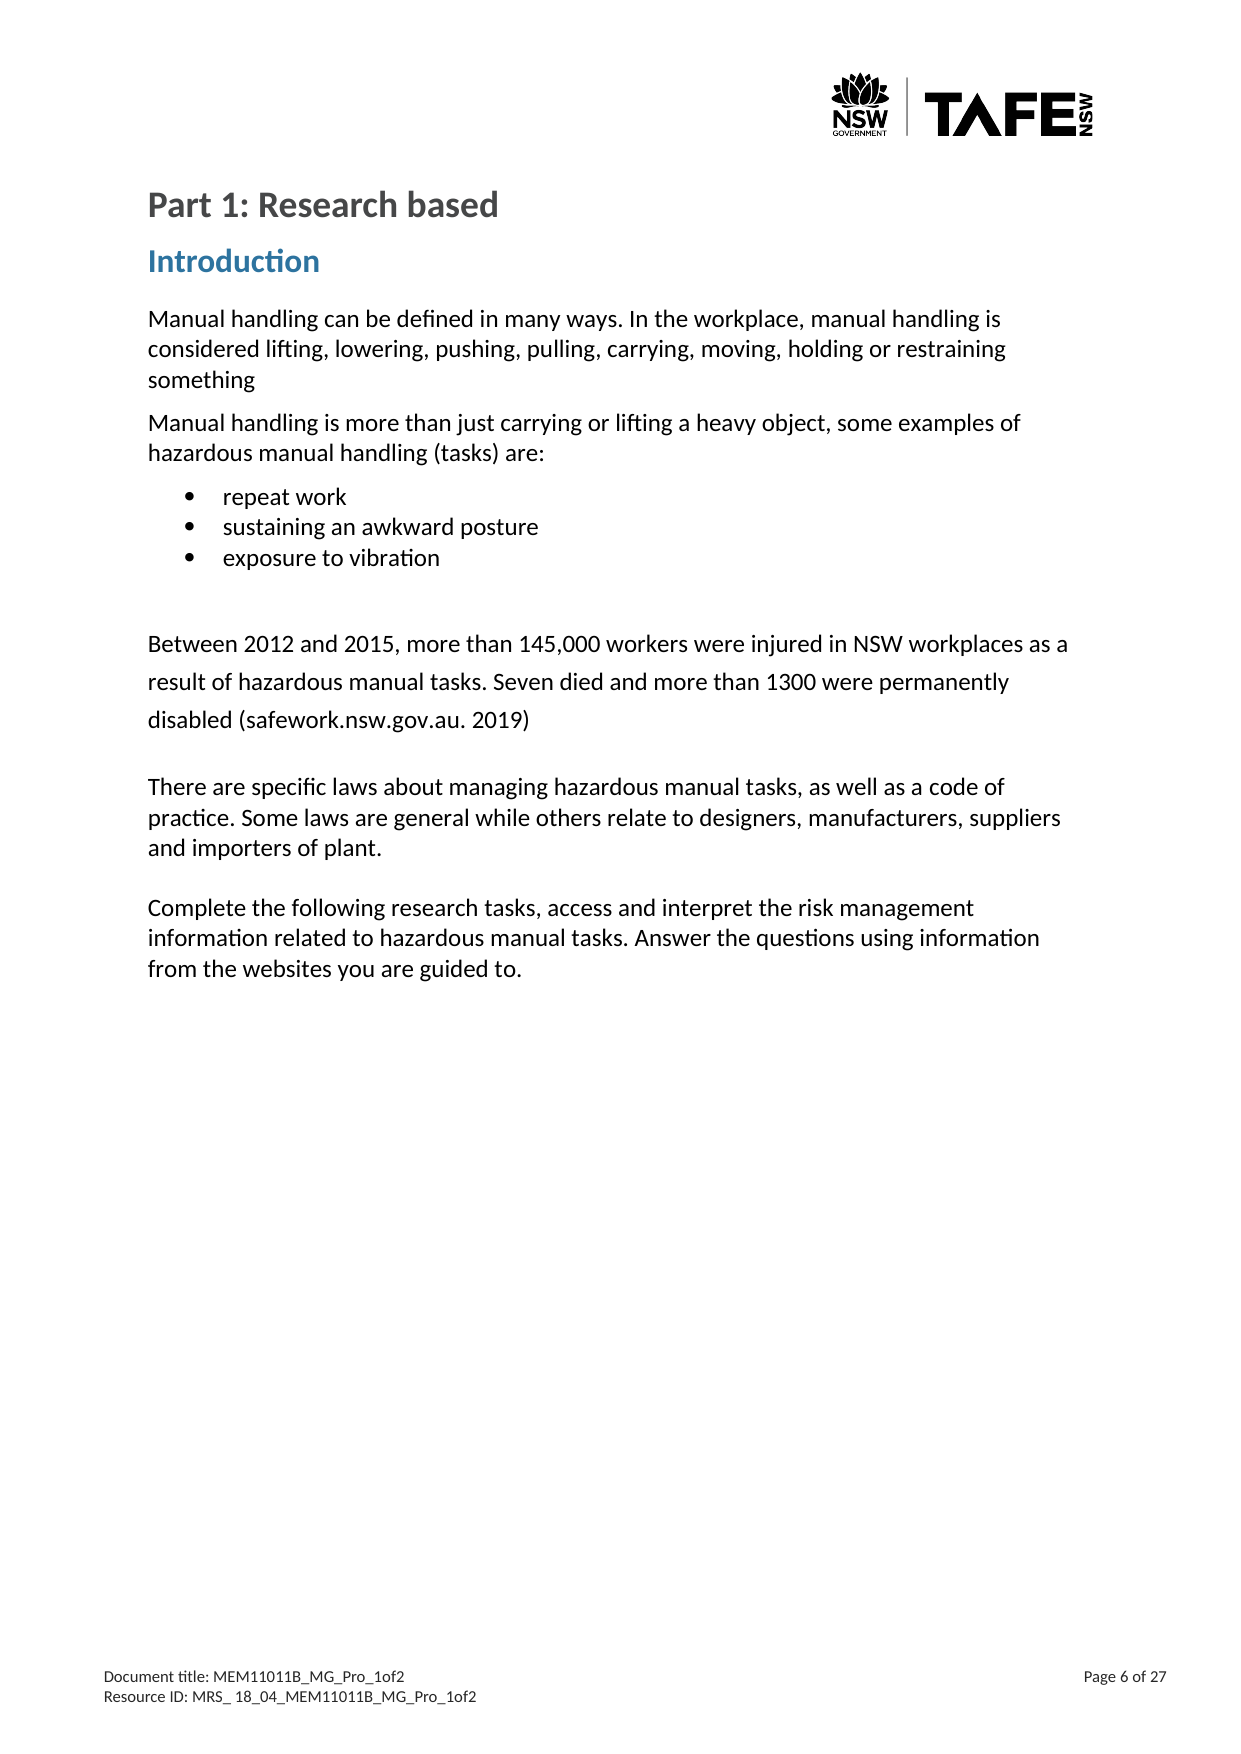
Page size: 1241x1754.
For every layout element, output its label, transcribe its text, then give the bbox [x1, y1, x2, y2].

text Introduction [148, 240, 1092, 280]
list exposure to vibration [185, 542, 1092, 572]
text Manual handling can be defined in many ways. In the workplace, manual handling is considered lifting, lowering, pushing, pulling, carrying, moving, holding or restraining something [148, 303, 1092, 394]
text Manual handling is more than just carrying or lifting a heavy object, some examples of hazardous manual handling (tasks) are: [148, 407, 1092, 468]
list repeat work [185, 481, 1092, 511]
picture [831, 71, 1093, 137]
text There are specific laws about managing hazardous manual tasks, as well as a code of practice. Some laws are general while others relate to designers, manufacturers, suppliers and importers of plant. [148, 771, 1092, 863]
text Between 2012 and 2015, more than 145,000 workers were injured in NSW workplaces as a result of hazardous manual tasks. Seven died and more than 1300 were permanently disabled (safework.nsw.gov.au. 2019) [148, 628, 1092, 734]
text Complete the following research tasks, access and interpret the risk management information related to hazardous manual tasks. Answer the questions using information from the websites you are guided to. [148, 892, 1092, 983]
list sustaining an awkward posture [185, 511, 1092, 542]
subtitle Part 1: Research based [148, 181, 1092, 227]
